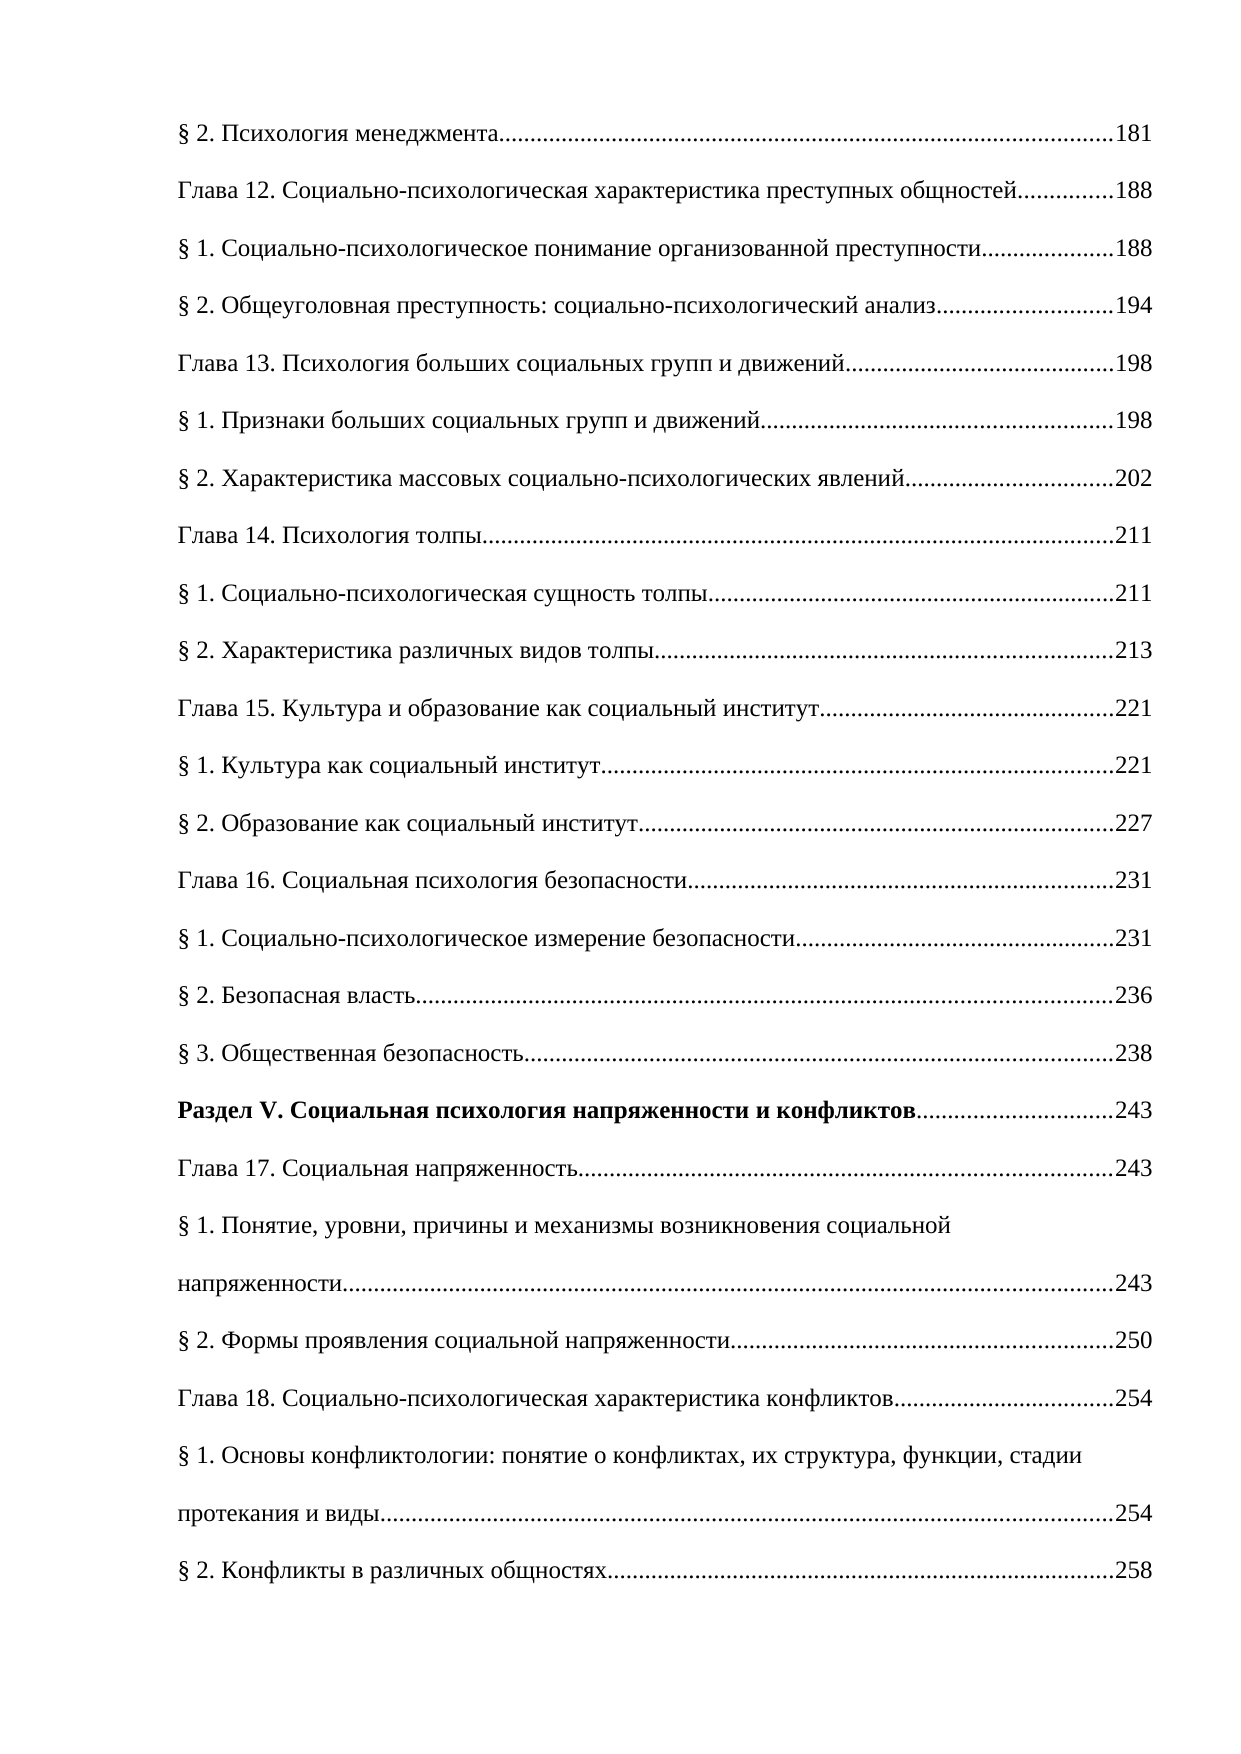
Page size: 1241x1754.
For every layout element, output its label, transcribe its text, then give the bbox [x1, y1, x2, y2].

text Глава 16. Социальная психология безопасности 231 [177, 866, 1108, 894]
text Раздел V. Социальная психология напряженности и конфликтов 243 [177, 1096, 1108, 1124]
text § 1. Социально-психологическая сущность толпы 211 [177, 578, 1108, 607]
text § 3. Общественная безопасность 238 [177, 1038, 1108, 1067]
text Глава 13. Психология больших социальных групп и движений 198 [177, 348, 1108, 377]
text Глава 12. Социально-психологическая характеристика преступных общностей 188 [177, 176, 1108, 204]
text § 2. Безопасная власть 236 [177, 981, 1108, 1009]
text Глава 18. Социально-психологическая характеристика конфликтов 254 [177, 1383, 1108, 1412]
text § 2. Характеристика различных видов толпы 213 [177, 636, 1108, 664]
text § 2. Конфликты в различных общностях 258 [177, 1556, 1108, 1584]
text § 2. Формы проявления социальной напряженности 250 [177, 1326, 1108, 1354]
text § 2. Образование как социальный институт 227 [177, 808, 1108, 837]
text § 1. Признаки больших социальных групп и движений 198 [177, 406, 1108, 434]
text § 1. Основы конфликтологии: понятие о конфликтах, их структура, функции, стадии протекания и виды 254 [177, 1441, 1108, 1527]
text § 2. Характеристика массовых социально-психологических явлений 202 [177, 463, 1108, 492]
text § 2. Общеуголовная преступность: социально-психологический анализ 194 [177, 291, 1108, 319]
text § 1. Социально-психологическое понимание организованной преступности 188 [177, 233, 1108, 262]
text Глава 15. Культура и образование как социальный институт 221 [177, 693, 1108, 722]
text Глава 17. Социальная напряженность 243 [177, 1153, 1108, 1182]
text § 1. Социально-психологическое измерение безопасности 231 [177, 923, 1108, 952]
text § 1. Понятие, уровни, причины и механизмы возникновения социальной напряженности 243 [177, 1211, 1108, 1297]
text § 1. Культура как социальный институт 221 [177, 751, 1108, 779]
text Глава 14. Психология толпы 211 [177, 521, 1108, 549]
text § 2. Психология менеджмента 181 [177, 118, 1108, 147]
